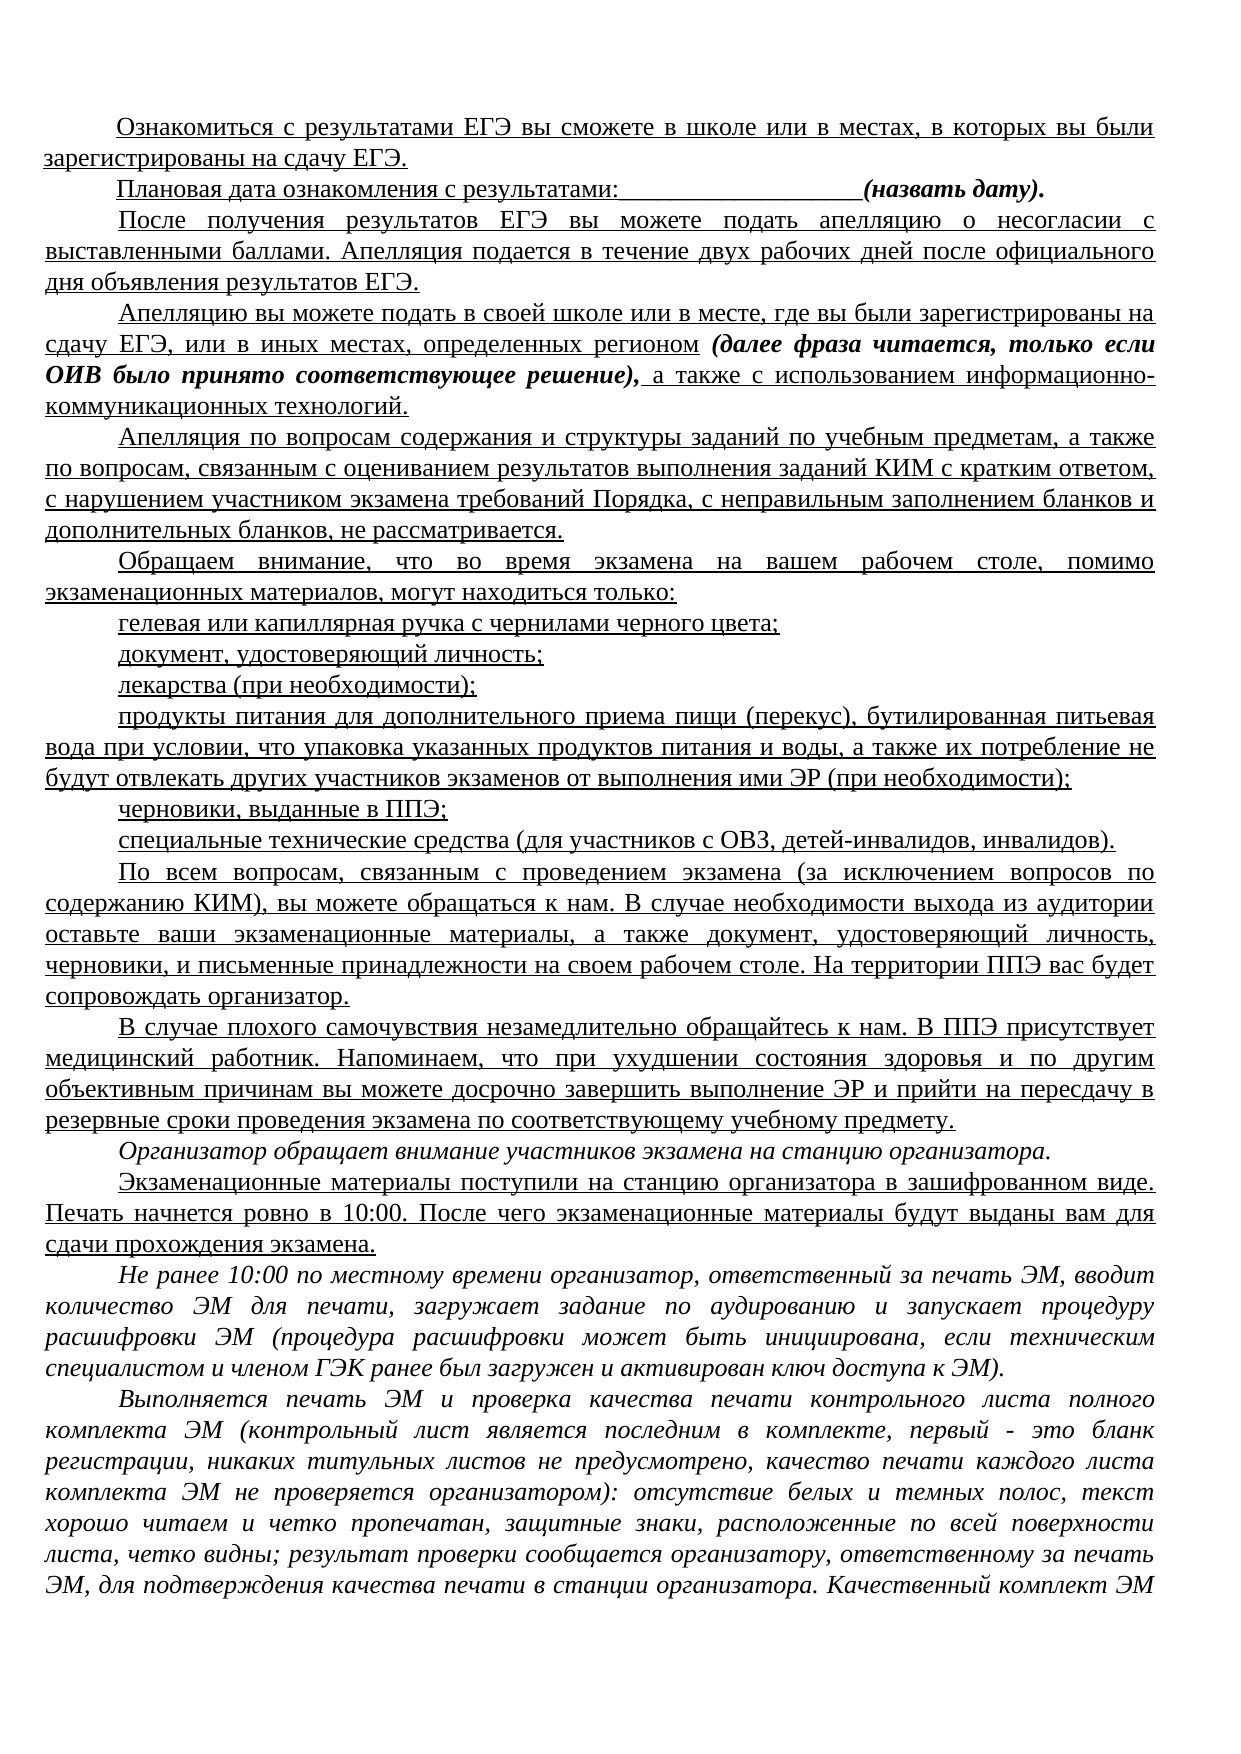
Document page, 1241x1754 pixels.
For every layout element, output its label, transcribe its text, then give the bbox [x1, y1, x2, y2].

text После получения результатов ЕГЭ вы можете подать апелляцию о несогласии с выставленными баллами. Апелляция подается в течение двух рабочих дней после официального дня объявления результатов ЕГЭ. [45, 262, 1156, 296]
text Апелляция по вопросам содержания и структуры заданий по учебным предметам, а также по вопросам, связанным с оцениванием результатов выполнения заданий КИМ с кратким ответом, с нарушением участником экзамена требований Порядка, с неправильным заполнением бланков и дополнительных бланков, не рассматривается. [45, 511, 1156, 545]
text Апелляцию вы можете подать в своей школе или в месте, где вы были зарегистрированы на сдачу ЕГЭ, или в иных местах, определенных регионом (далее фраза читается, только если ОИВ было принято соответствующее решение), а также с использованием информационно-коммуникационных технологий. [45, 296, 1156, 421]
text По всем вопросам, связанным с проведением экзамена (за исключением вопросов по содержанию КИМ), вы можете обращаться к нам. В случае необходимости выхода из аудитории оставьте ваши экзаменационные материалы, а также документ, удостоверяющий личность, черновики, и письменные принадлежности на своем рабочем столе. На территории ППЭ вас будет сопровождать организатор. [45, 976, 1156, 1010]
text специальные технические средства (для участников с ОВЗ, детей-инвалидов, инвалидов). [45, 824, 1156, 855]
text Апелляция по вопросам содержания и структуры заданий по учебным предметам, а также по вопросам, связанным с оцениванием результатов выполнения заданий КИМ с кратким ответом, с нарушением участником экзамена требований Порядка, с неправильным заполнением бланков и дополнительных бланков, не рассматривается. [45, 479, 1156, 509]
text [45, 1383, 1156, 1600]
text Ознакомиться с результатами ЕГЭ вы сможете в школе или в местах, в которых вы были зарегистрированы на сдачу ЕГЭ. [43, 110, 1156, 172]
text гелевая или капиллярная ручка с чернилами черного цвета; [45, 607, 1158, 638]
text черновики, выданные в ППЭ; [45, 793, 1158, 824]
text В случае плохого самочувствия незамедлительно обращайтесь к нам. В ППЭ присутствует медицинский работник. Напоминаем, что при ухудшении состояния здоровья и по другим объективным причинам вы можете досрочно завершить выполнение ЭР и прийти на пересдачу в резервные сроки проведения экзамена по соответствующему учебному предмету. [45, 1010, 1156, 1134]
text продукты питания для дополнительного приема пищи (перекус), бутилированная питьевая вода при условии, что упаковка указанных продуктов питания и воды, а также их потребление не будут отвлекать других участников экзаменов от выполнения ими ЭР (при необходимости); [45, 700, 1156, 757]
text продукты питания для дополнительного приема пищи (перекус), бутилированная питьевая вода при условии, что упаковка указанных продуктов питания и воды, а также их потребление не будут отвлекать других участников экзаменов от выполнения ими ЭР (при необходимости); [45, 759, 1156, 793]
text документ, удостоверяющий личность; [45, 638, 1158, 669]
text По всем вопросам, связанным с проведением экзамена (за исключением вопросов по содержанию КИМ), вы можете обращаться к нам. В случае необходимости выхода из аудитории оставьте ваши экзаменационные материалы, а также документ, удостоверяющий личность, черновики, и письменные принадлежности на своем рабочем столе. На территории ППЭ вас будет сопровождать организатор. [45, 855, 1156, 944]
text Не ранее 10:00 по местному времени организатор, ответственный за печать ЭМ, вводит количество ЭМ для печати, загружает задание по аудированию и запускает процедуру расшифровки ЭМ (процедура расшифровки может быть инициирована, если техническим специалистом и членом ГЭК ранее был загружен и активирован ключ доступа к ЭМ). [45, 1259, 1156, 1383]
text лекарства (при необходимости); [45, 669, 1158, 700]
text Обращаем внимание, что во время экзамена на вашем рабочем столе, помимо экзаменационных материалов, могут находиться только: [45, 545, 1156, 607]
text Плановая дата ознакомления с результатами: (назвать дату). [43, 172, 1158, 203]
text Экзаменационные материалы поступили на станцию организатора в зашифрованном виде. Печать начнется ровно в 10:00. После чего экзаменационные материалы будут выданы вам для сдачи прохождения экзамена. [45, 1166, 1156, 1223]
text Апелляция по вопросам содержания и структуры заданий по учебным предметам, а также по вопросам, связанным с оцениванием результатов выполнения заданий КИМ с кратким ответом, с нарушением участником экзамена требований Порядка, с неправильным заполнением бланков и дополнительных бланков, не рассматривается. [45, 421, 1156, 478]
text Организатор обращает внимание участников экзамена на станцию организатора. [45, 1134, 1158, 1166]
text По всем вопросам, связанным с проведением экзамена (за исключением вопросов по содержанию КИМ), вы можете обращаться к нам. В случае необходимости выхода из аудитории оставьте ваши экзаменационные материалы, а также документ, удостоверяющий личность, черновики, и письменные принадлежности на своем рабочем столе. На территории ППЭ вас будет сопровождать организатор. [45, 945, 1156, 975]
text После получения результатов ЕГЭ вы можете подать апелляцию о несогласии с выставленными баллами. Апелляция подается в течение двух рабочих дней после официального дня объявления результатов ЕГЭ. [45, 203, 1156, 261]
text Экзаменационные материалы поступили на станцию организатора в зашифрованном виде. Печать начнется ровно в 10:00. После чего экзаменационные материалы будут выданы вам для сдачи прохождения экзамена. [45, 1224, 1156, 1259]
